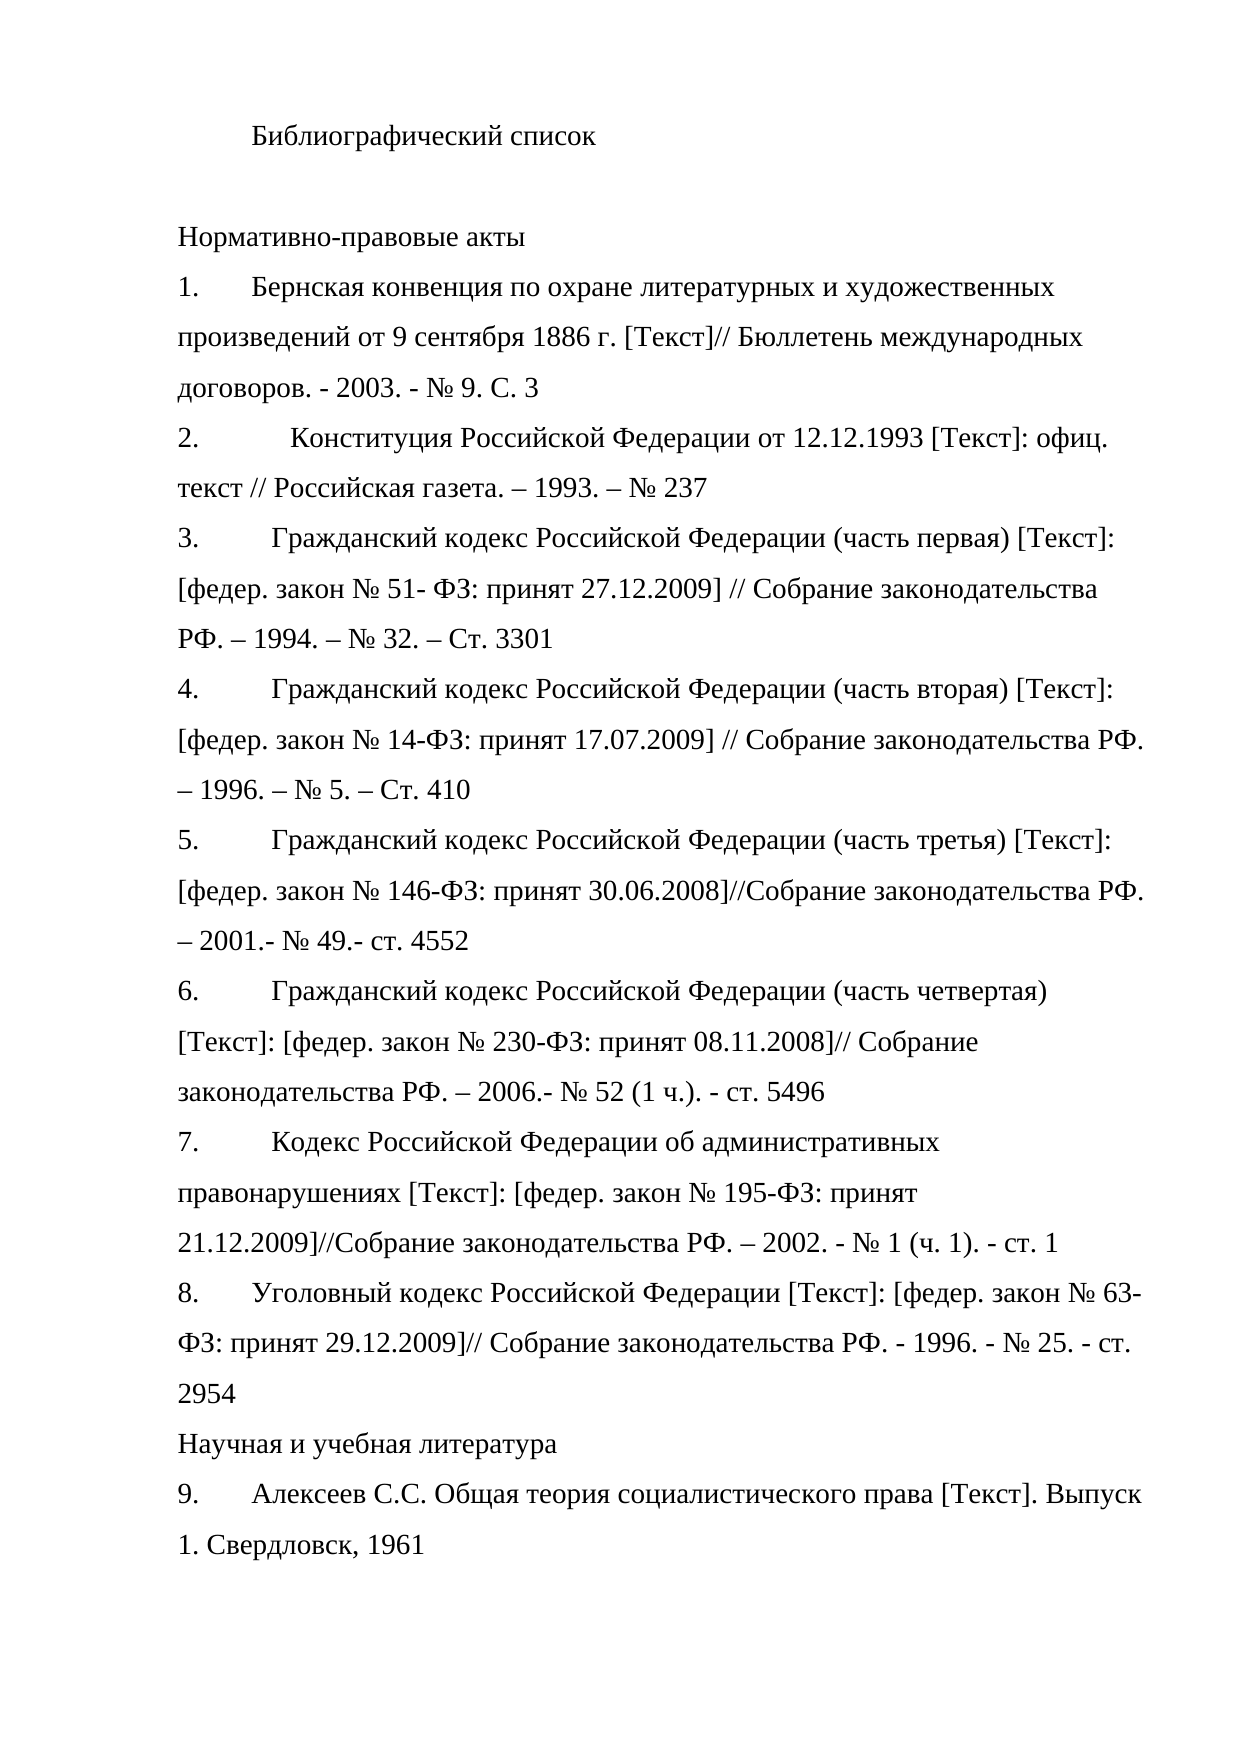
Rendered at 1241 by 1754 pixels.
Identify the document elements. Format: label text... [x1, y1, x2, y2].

list Уголовный кодекс Российской Федерации [Текст]: [федер. закон № 63-ФЗ: принят 29.12.2009]// Собрание законодательства РФ. - 1996. - № 25. - ст. 2954 [177, 1275, 1152, 1409]
list Гражданский кодекс Российской Федерации (часть четвертая) [Текст]: [федер. закон № 230-ФЗ: принят 08.11.2008]// Собрание законодательства РФ. – 2006.- № 52 (1 ч.). - ст. 5496 [177, 973, 1152, 1108]
text Научная и учебная литература [177, 1426, 1152, 1460]
list Конституция Российской Федерации от 12.12.1993 [Текст]: офиц. текст // Российская газета. – 1993. – № 237 [177, 420, 1152, 504]
list Кодекс Российской Федерации об административных правонарушениях [Текст]: [федер. закон № 195-ФЗ: принят 21.12.2009]//Собрание законодательства РФ. – 2002. - № 1 (ч. 1). - ст. 1 [177, 1124, 1152, 1258]
list Гражданский кодекс Российской Федерации (часть вторая) [Текст]: [федер. закон № 14-ФЗ: принят 17.07.2009] // Собрание законодательства РФ. – 1996. – № 5. – Ст. 410 [177, 672, 1152, 806]
list Гражданский кодекс Российской Федерации (часть третья) [Текст]: [федер. закон № 146-ФЗ: принят 30.06.2008]//Собрание законодательства РФ. – 2001.- № 49.- ст. 4552 [177, 822, 1152, 957]
text Библиографический список [177, 118, 1152, 152]
text Нормативно-правовые акты [177, 219, 1152, 252]
list Алексеев С.С. Общая теория социалистического права [Текст]. Выпуск 1. Свердловск, 1961 [177, 1477, 1152, 1560]
list Гражданский кодекс Российской Федерации (часть первая) [Текст]: [федер. закон № 51- ФЗ: принят 27.12.2009] // Собрание законодательства РФ. – 1994. – № 32. – Ст. 3301 [177, 521, 1152, 655]
list Бернская конвенция по охране литературных и художественных произведений от 9 сентября . [Текст]// Бюллетень международных договоров. - 2003. - № 9. С. 3 [177, 269, 1152, 403]
